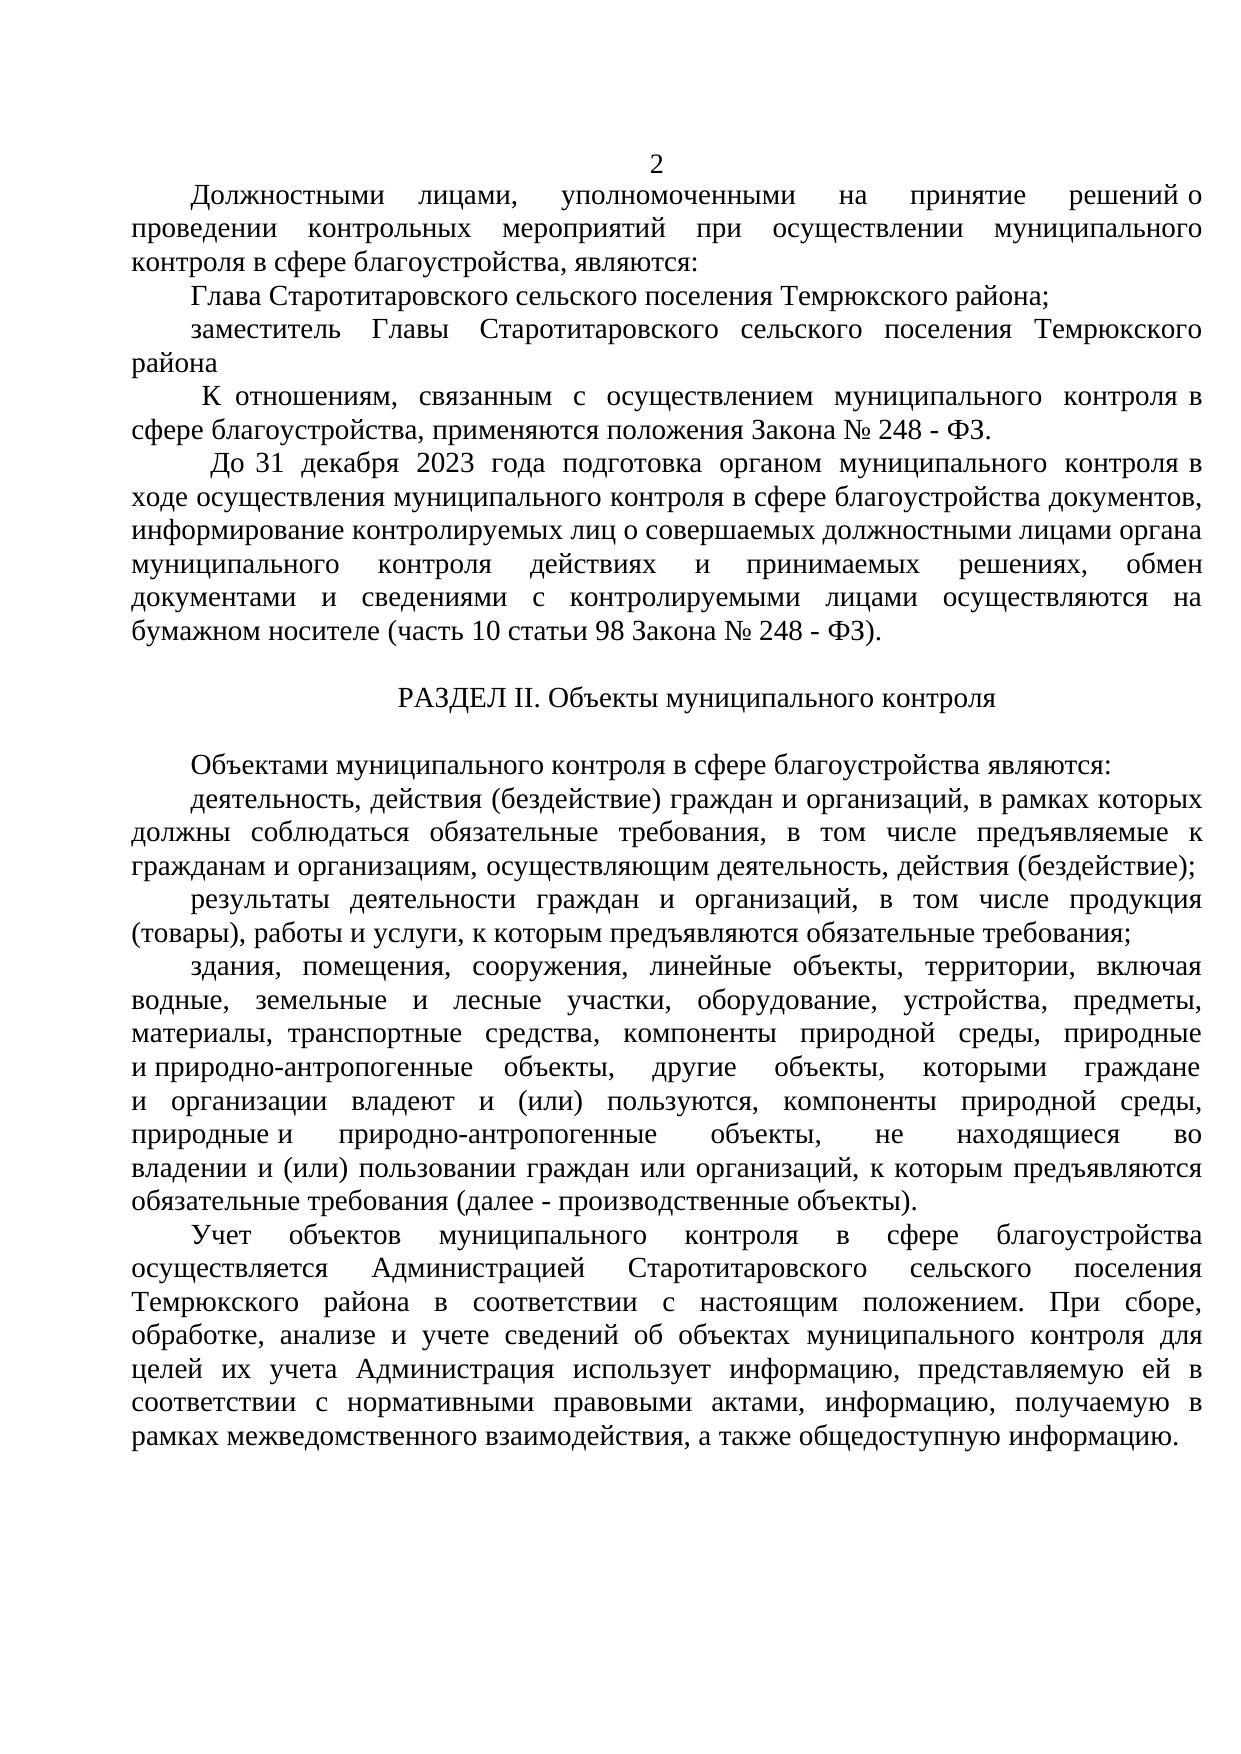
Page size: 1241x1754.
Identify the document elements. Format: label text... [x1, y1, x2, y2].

text До 31 декабря 2023 года подготовка органом муниципального контроля в ходе осуществления муниципального контроля в сфере благоустройства документов, информирование контролируемых лиц о совершаемых должностными лицами органа муниципального контроля действиях и принимаемых решениях, обмен документами и сведениями с контролируемыми лицами осуществляются на бумажном носителе (часть 10 статьи 98 Закона № 248 - ФЗ). [131, 445, 1203, 647]
text здания, помещения, сооружения, линейные объекты, территории, включая водные, земельные и лесные участки, оборудование, устройства, предметы, материалы, транспортные средства, компоненты природной среды, природные и природно-антропогенные объекты, другие объекты, которыми граждане и организации владеют и (или) пользуются, компоненты природной среды, природные и природно-антропогенные объекты, не находящиеся во владении и (или) пользовании граждан или организаций, к которым предъявляются обязательные требования (далее - производственные объекты). [131, 948, 1203, 1217]
text результаты деятельности граждан и организаций, в том числе продукция (товары), работы и услуги, к которым предъявляются обязательные требования; [131, 881, 1203, 948]
text Должностными лицами, уполномоченными на принятие решений о проведении контрольных мероприятий при осуществлении муниципального контроля в сфере благоустройства, являются: [131, 177, 1203, 278]
text К отношениям, связанным с осуществлением муниципального контроля в сфере благоустройства, применяются положения Закона № 248 - ФЗ. [131, 378, 1203, 445]
text Глава Старотитаровского сельского поселения Темрюкского района; [131, 278, 1203, 311]
text деятельность, действия (бездействие) граждан и организаций, в рамках которых должны соблюдаться обязательные требования, в том числе предъявляемые к гражданам и организациям, осуществляющим деятельность, действия (бездействие); [131, 781, 1203, 881]
text заместитель Главы Старотитаровского сельского поселения Темрюкского района [131, 311, 1203, 378]
text Объектами муниципального контроля в сфере благоустройства являются: [131, 747, 1203, 781]
text РАЗДЕЛ II. Объекты муниципального контроля [131, 680, 1203, 714]
text Учет объектов муниципального контроля в сфере благоустройства осуществляется Администрацией Старотитаровского сельского поселения Темрюкского района в соответствии с настоящим положением. При сборе, обработке, анализе и учете сведений об объектах муниципального контроля для целей их учета Администрация использует информацию, представляемую ей в соответствии с нормативными правовыми актами, информацию, получаемую в рамках межведомственного взаимодействия, а также общедоступную информацию. [131, 1217, 1203, 1452]
